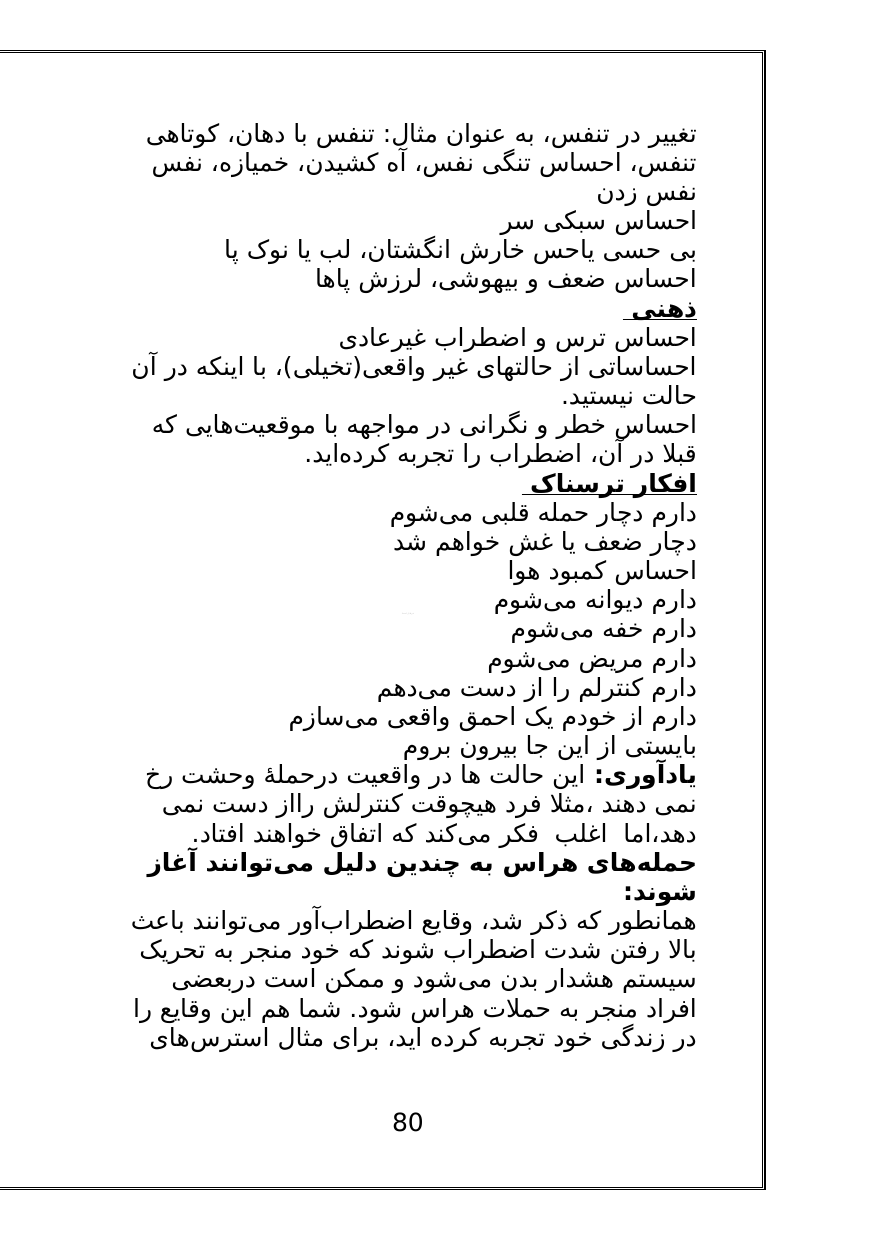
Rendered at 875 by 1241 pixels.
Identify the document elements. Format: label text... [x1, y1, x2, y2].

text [119, 906, 697, 1052]
text احساس سبکی سر [119, 206, 697, 235]
text دارم خفه می‌شوم [119, 614, 697, 644]
text احساس کمبود هوا [119, 556, 697, 585]
text ذهنی [119, 294, 697, 323]
text احساس خطر و نگرانی در مواجهه با موقعیت‌هایی که قبلا در آن، اضطراب را تجربه کرده‌اید. [119, 410, 697, 469]
text حمله‌های هراس به چندین دلیل می‌توانند آغاز شوند: [119, 848, 697, 906]
text دارم از خودم یک احمق واقعی می‌سازم [119, 702, 697, 731]
text افکار ترسناک [119, 469, 697, 498]
text بی حسی یاحس خارش انگشتان، لب یا نوک پا [119, 235, 697, 264]
text دچار ضعف یا غش خواهم شد [119, 527, 697, 556]
text دارم دیوانه می‌شوم [119, 585, 697, 614]
text احساس ترس و اضطراب غیرعادی [119, 323, 697, 352]
text احساس ضعف و بیهوشی، لرزش پاها [119, 264, 697, 294]
text دارم کنترلم را از دست می‌دهم [119, 673, 697, 702]
text بایستی از این جا بیرون بروم [119, 731, 697, 760]
text تغییر در تنفس، به عنوان مثال: تنفس با دهان، کوتاهی تنفس، احساس تنگی نفس، آه کشیدن، خمیازه، نفس نفس زدن [119, 119, 697, 206]
text دارم مریض می‌شوم [119, 644, 697, 673]
text احساساتی از حالتهای غیر واقعی(تخیلی)، با اینکه در آن حالت نیستید. [119, 352, 697, 410]
text دارم دچار حمله قلبی می‌شوم [119, 498, 697, 527]
text یادآوری: این حالت ها در واقعیت درحملۀ وحشت رخ نمی دهند ،مثلا فرد هیچوقت کنترلش رااز دست نمی دهد،اما اغلب فکر می‌کند که اتفاق خواهند افتاد. [119, 760, 697, 848]
